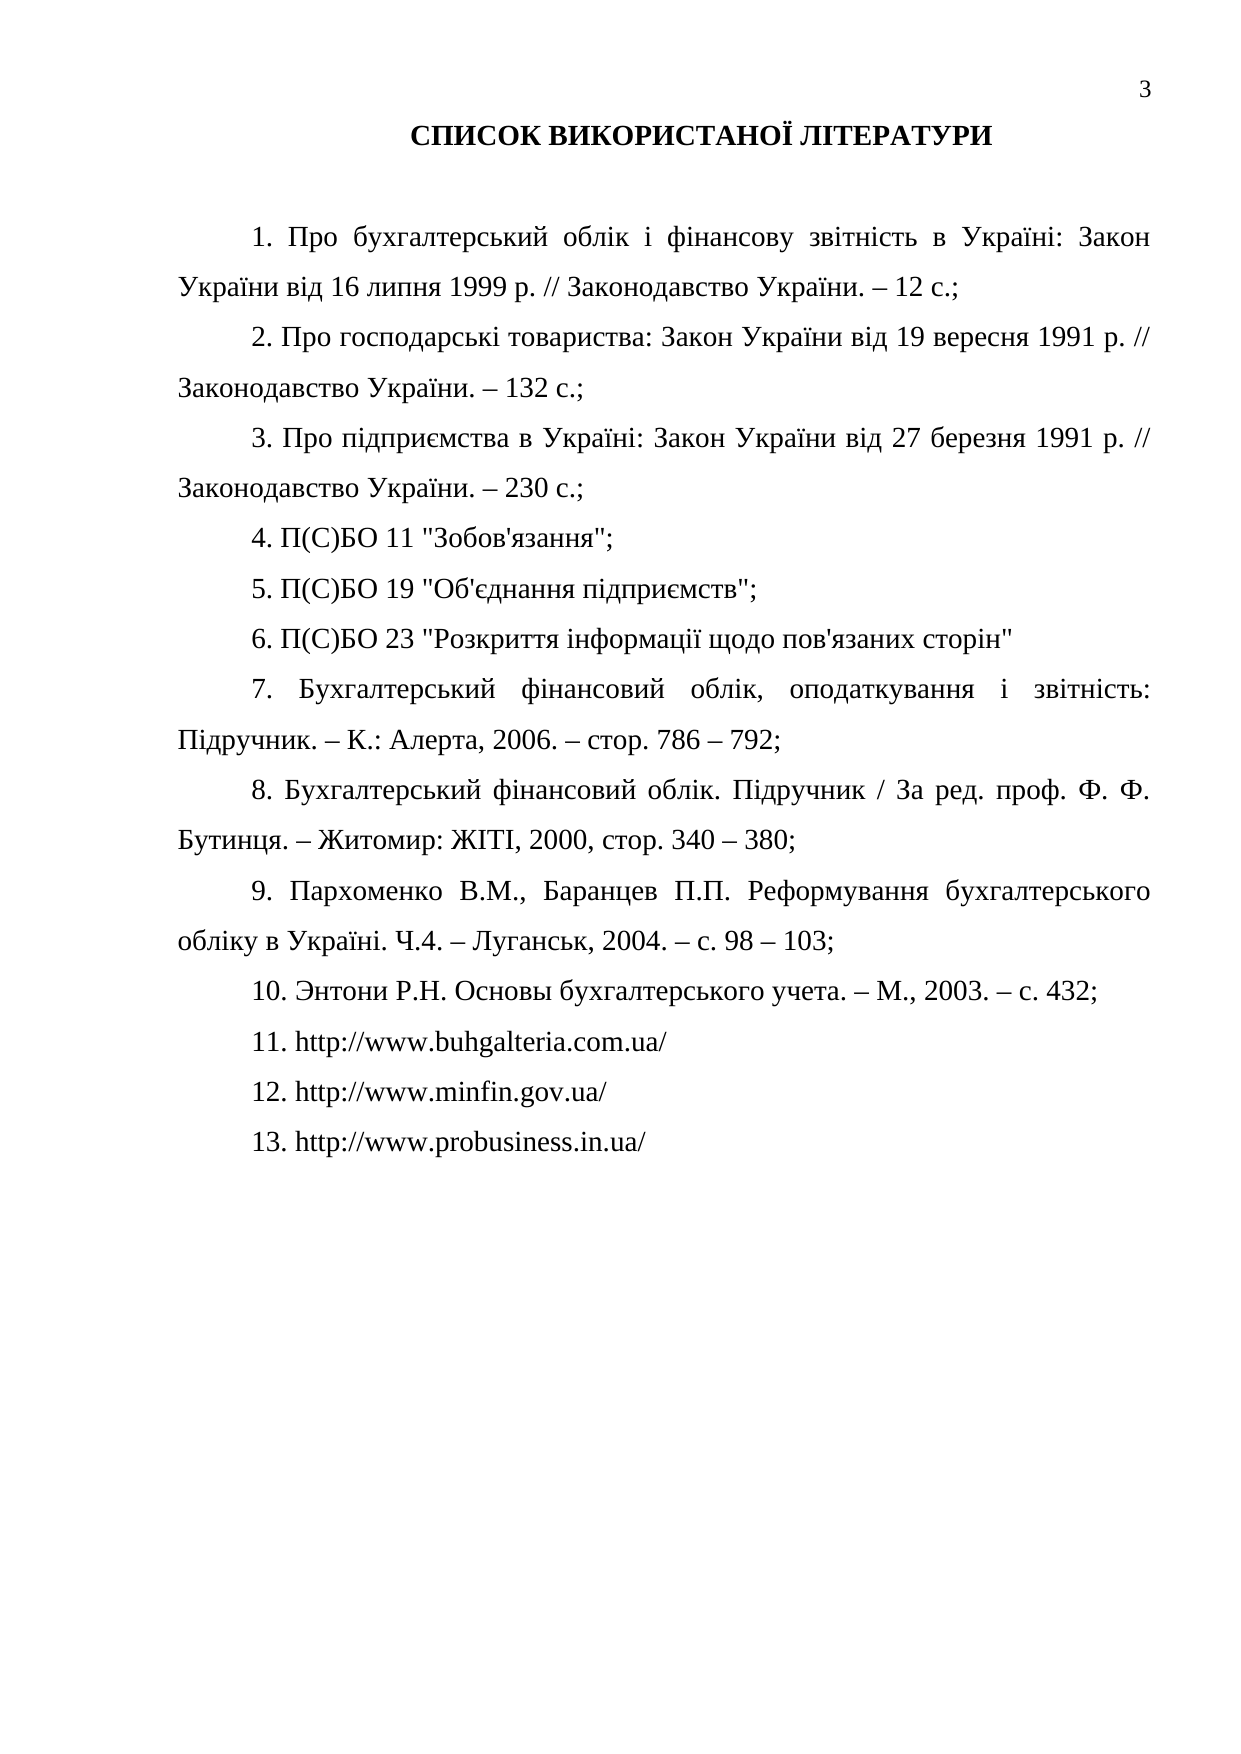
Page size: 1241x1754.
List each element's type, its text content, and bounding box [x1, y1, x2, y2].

text СПИСОК ВИКОРИСТАНОЇ ЛІТЕРАТУРИ [177, 118, 1152, 152]
text 11. http://www.buhgalteria.com.ua/ [177, 1024, 1152, 1057]
text 8. Бухгалтерський фінансовий облік. Підручник / За ред. проф. Ф. Ф. Бутинця. – Житомир: ЖІТІ, 2000, стор. 340 – 380; [177, 772, 1152, 856]
text 7. Бухгалтерський фінансовий облік, оподаткування і звітність: Підручник. – К.: Алерта, 2006. – стор. 786 – 792; [177, 672, 1152, 755]
text 4. П(С)БО 11 "Зобов'язання"; [177, 521, 1152, 554]
text 3. Про підприємства в Україні: Закон України від 27 березня 1991 р. // Законодавство України. – 230 с.; [177, 420, 1152, 504]
text 12. http://www.minfin.gov.ua/ [177, 1074, 1152, 1108]
text 10. Энтони Р.Н. Основы бухгалтерського учета. – М., 2003. – с. 432; [177, 973, 1152, 1007]
text 6. П(С)БО 23 "Розкриття інформації щодо пов'язаних сторін" [177, 621, 1152, 655]
text 13. http://www.probusiness.in.ua/ [177, 1124, 1152, 1158]
text 5. П(С)БО 19 "Об'єднання підприємств"; [177, 571, 1152, 604]
text 2. Про господарські товариства: Закон України від 19 вересня 1991 р. // Законодавство України. – 132 с.; [177, 319, 1152, 403]
text 1. Про бухгалтерський облік і фінансову звітність в Україні: Закон України від 16 липня 1999 р. // Законодавство України. – 12 с.; [177, 219, 1152, 303]
text 9. Пархоменко В.М., Баранцев П.П. Реформування бухгалтерського обліку в Україні. Ч.4. – Луганськ, 2004. – с. 98 – 103; [177, 873, 1152, 957]
